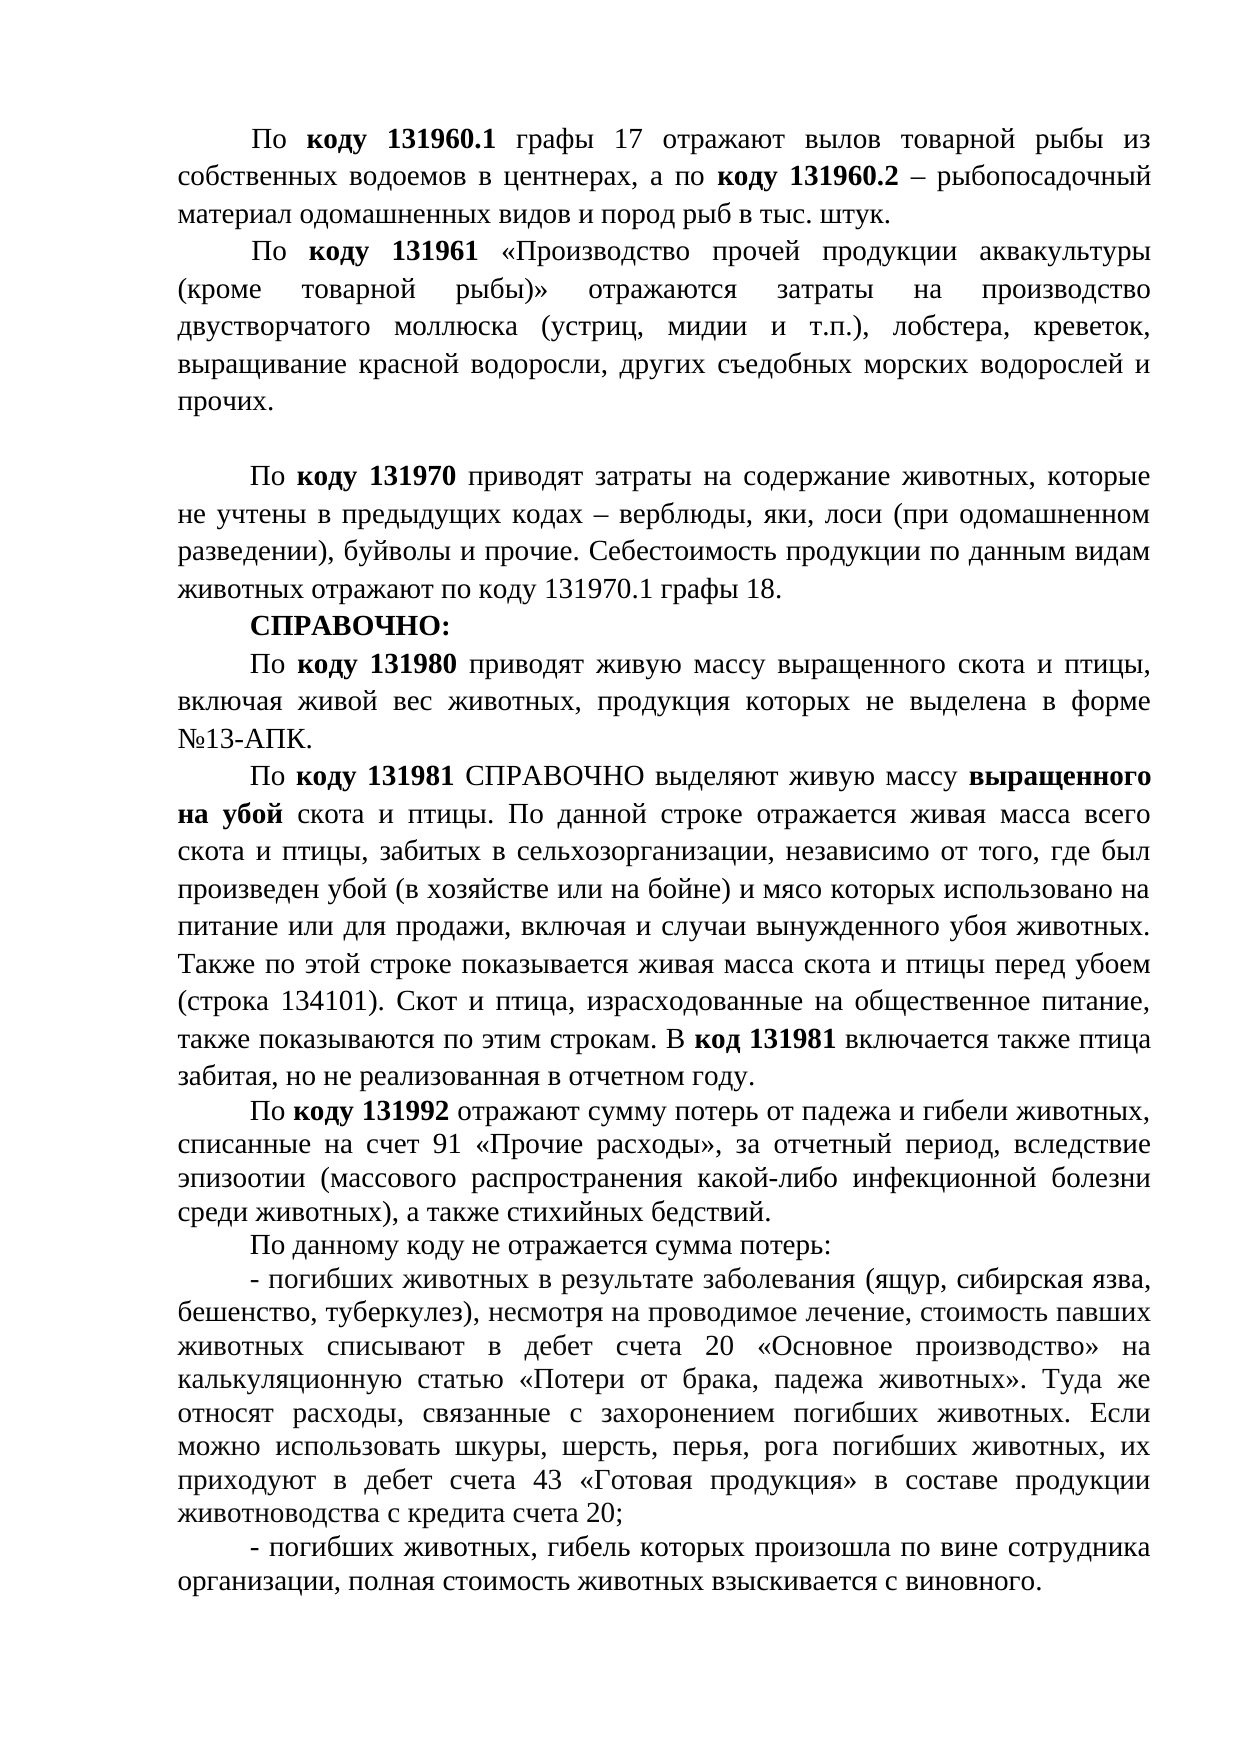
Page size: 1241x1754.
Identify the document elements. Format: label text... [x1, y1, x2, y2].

text По коду 131960.1 графы 17 отражают вылов товарной рыбы из собственных водоемов в центнерах, а по коду 131960.2 – рыбопосадочный материал одомашненных видов и пород рыб в тыс. штук. [177, 118, 1152, 231]
text По коду 131981 СПРАВОЧНО выделяют живую массу выращенного на убой скота и птицы. По данной строке отражается живая масса всего скота и птицы, забитых в сельхозорганизации, независимо от того, где был произведен убой (в хозяйстве или на бойне) и мясо которых использовано на питание или для продажи, включая и случаи вынужденного убоя животных. Также по этой строке показывается живая масса скота и птицы перед убоем (строка 134101). Скот и птица, израсходованные на общественное питание, также показываются по этим строкам. В код 131981 включается также птица забитая, но не реализованная в отчетном году. [177, 756, 1152, 1093]
text По данному коду не отражается сумма потерь: [177, 1227, 1152, 1261]
text По коду 131992 отражают сумму потерь от падежа и гибели животных, списанные на счет 91 «Прочие расходы», за отчетный период, вследствие эпизоотии (массового распространения какой-либо инфекционной болезни среди животных), а также стихийных бедствий. [177, 1093, 1152, 1227]
text СПРАВОЧНО: [177, 606, 1152, 643]
text По коду 131961 «Производство прочей продукции аквакультуры (кроме товарной рыбы)» отражаются затраты на производство двустворчатого моллюска (устриц, мидии и т.п.), лобстера, креветок, выращивание красной водоросли, других съедобных морских водорослей и прочих. [177, 231, 1152, 418]
text По коду 131970 приводят затраты на содержание животных, которые не учтены в предыдущих кодах – верблюды, яки, лоси (при одомашненном разведении), буйволы и прочие. Себестоимость продукции по данным видам животных отражают по коду 131970.1 графы 18. [177, 456, 1152, 606]
text - погибших животных в результате заболевания (ящур, сибирская язва, бешенство, туберкулез), несмотря на проводимое лечение, стоимость павших животных списывают в дебет счета 20 «Основное производство» на калькуляционную статью «Потери от брака, падежа животных». Туда же относят расходы, связанные с захоронением погибших животных. Если можно использовать шкуры, шерсть, перья, рога погибших животных, их приходуют в дебет счета 43 «Готовая продукция» в составе продукции животноводства с кредита счета 20; [177, 1261, 1152, 1529]
text По коду 131980 приводят живую массу выращенного скота и птицы, включая живой вес животных, продукция которых не выделена в форме №13-АПК. [177, 643, 1152, 756]
text - погибших животных, гибель которых произошла по вине сотрудника организации, полная стоимость животных взыскивается с виновного. [177, 1529, 1152, 1596]
